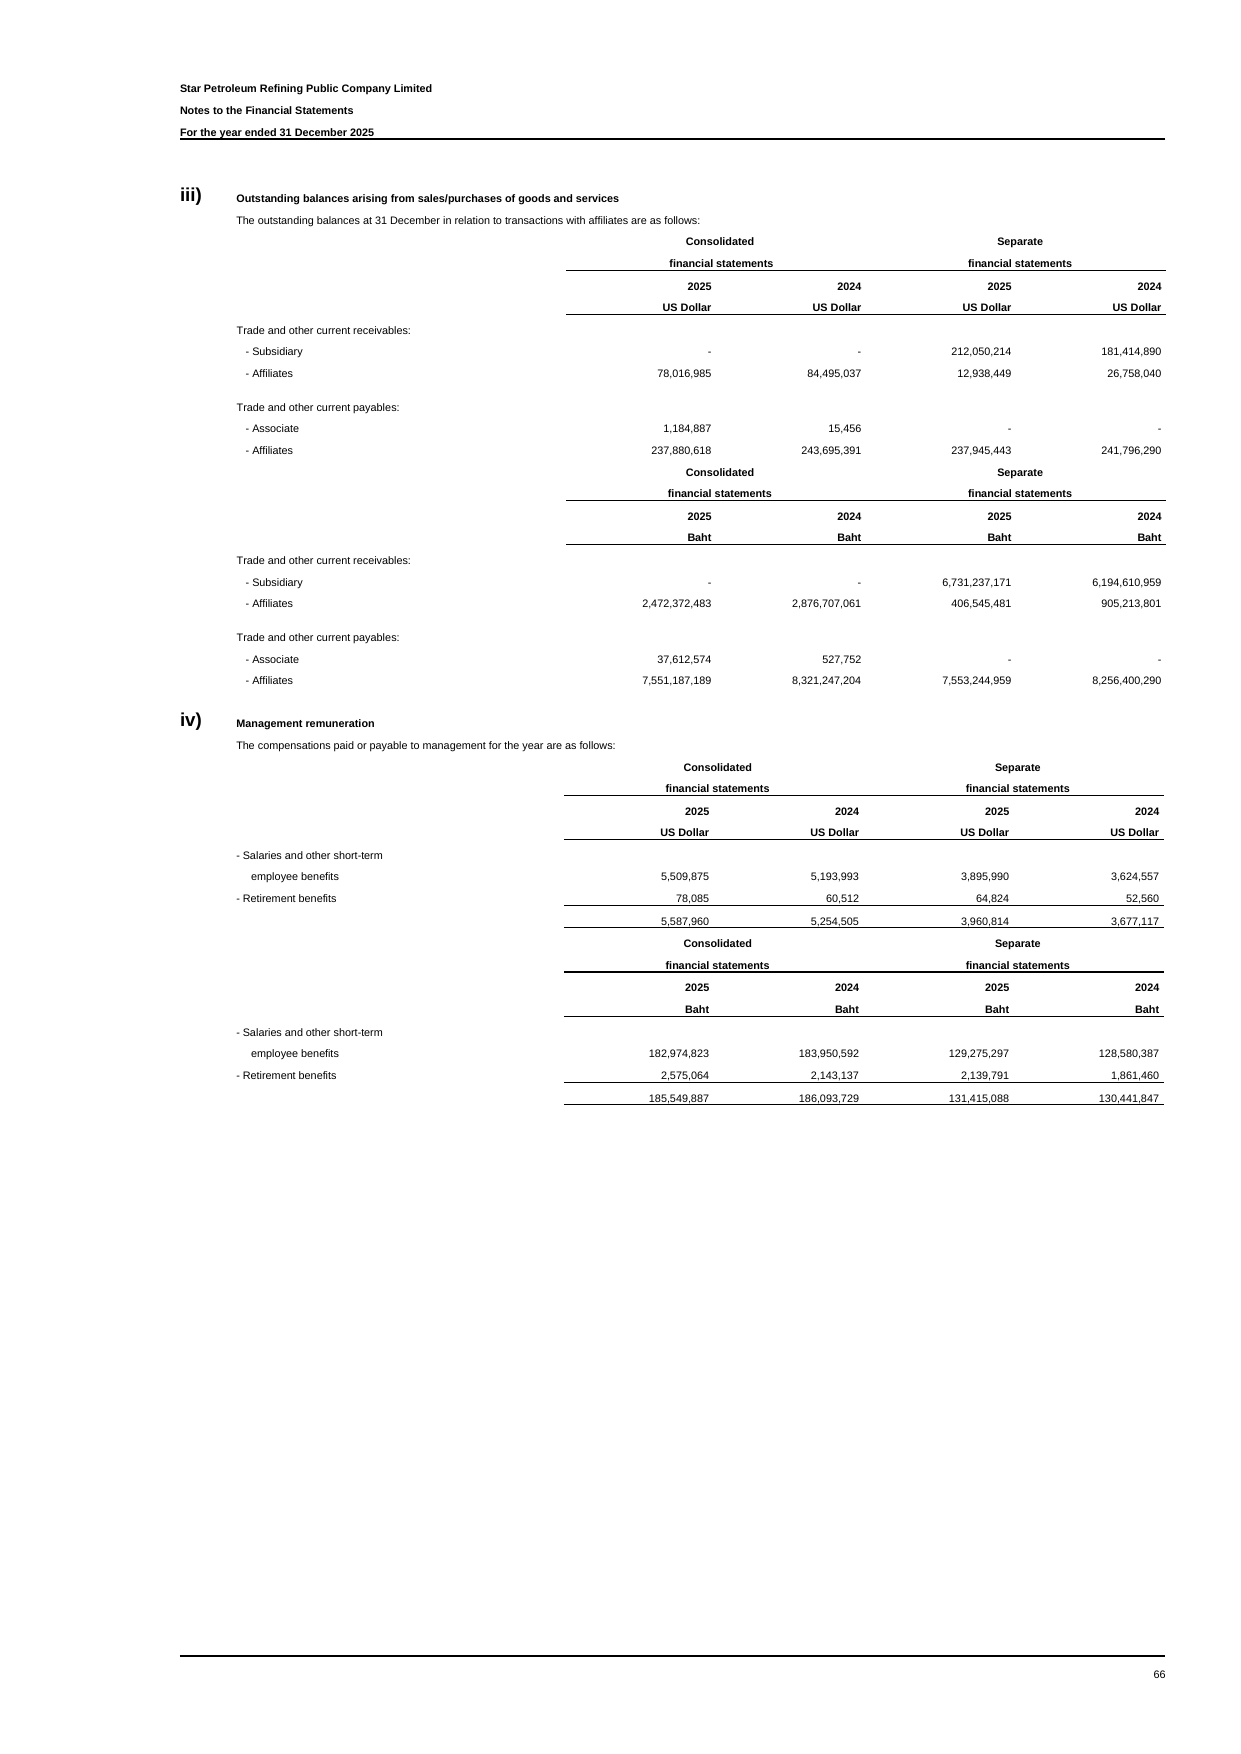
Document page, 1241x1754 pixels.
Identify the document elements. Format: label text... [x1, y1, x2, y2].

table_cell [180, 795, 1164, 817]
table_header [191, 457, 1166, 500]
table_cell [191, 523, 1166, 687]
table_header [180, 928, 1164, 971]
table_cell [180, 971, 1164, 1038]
list Management remuneration [180, 708, 1165, 730]
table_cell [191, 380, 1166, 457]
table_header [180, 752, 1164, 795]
text The outstanding balances at 31 December in relation to transactions with affiliates are as follows: [236, 205, 1165, 227]
text The compensations paid or payable to management for the year are as follows: [236, 730, 1165, 752]
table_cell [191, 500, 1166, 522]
list Outstanding balances arising from sales/purchases of goods and services [180, 183, 1165, 205]
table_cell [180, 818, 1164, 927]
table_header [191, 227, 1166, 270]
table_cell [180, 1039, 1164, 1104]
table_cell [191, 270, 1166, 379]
